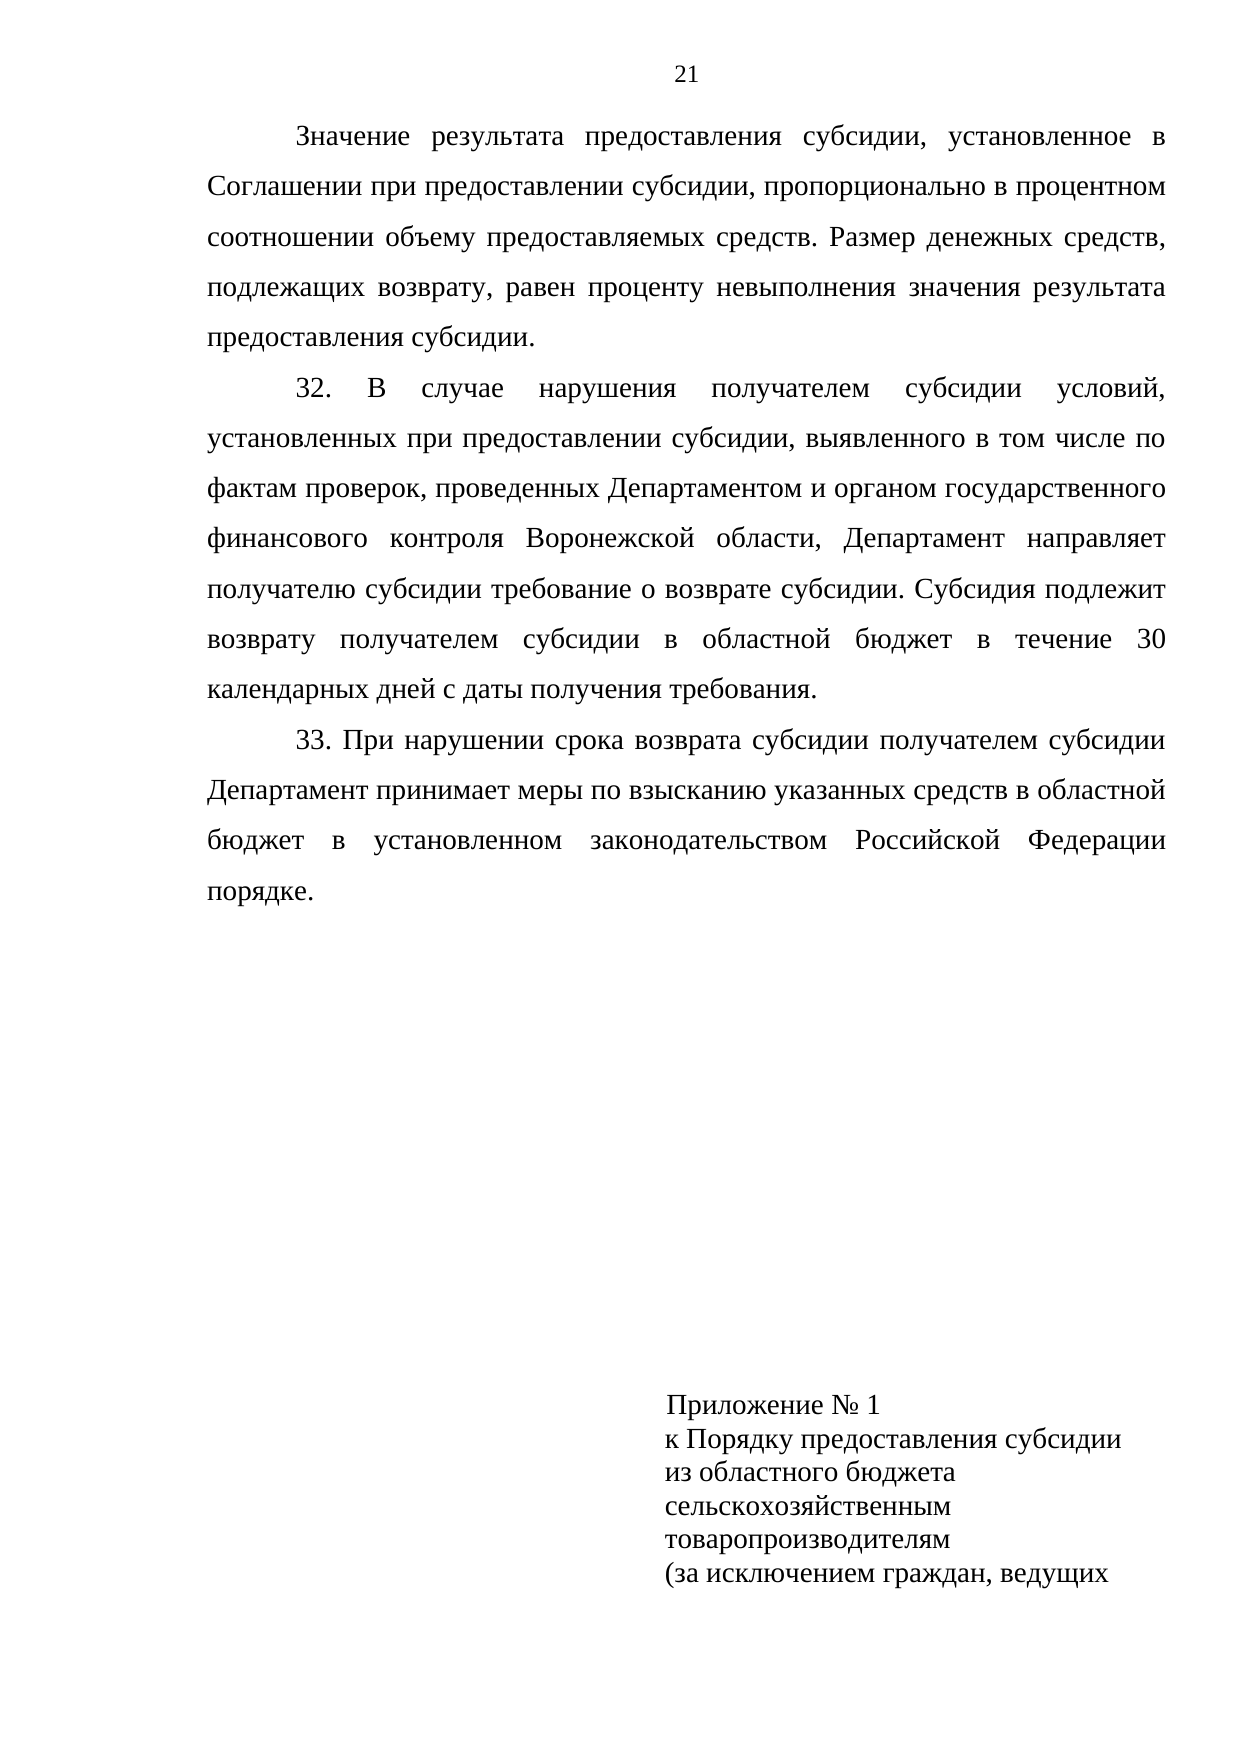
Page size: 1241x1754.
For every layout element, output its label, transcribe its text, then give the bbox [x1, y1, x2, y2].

text 33. При нарушении срока возврата субсидии получателем субсидии Департамент принимает меры по взысканию указанных средств в областной бюджет в установленном законодательством Российской Федерации порядке. [207, 722, 1167, 906]
text сельскохозяйственным [207, 1488, 1167, 1521]
text Значение результата предоставления субсидии, установленное в Соглашении при предоставлении субсидии, пропорционально в процентном соотношении объему предоставляемых средств. Размер денежных средств, подлежащих возврату, равен проценту невыполнения значения результата предоставления субсидии. [207, 118, 1167, 353]
text товаропроизводителям [207, 1521, 1167, 1555]
text к Порядку предоставления субсидии [207, 1421, 1167, 1454]
text (за исключением граждан, ведущих [207, 1555, 1167, 1588]
text Приложение № 1 [207, 1387, 1167, 1421]
text 32. В случае нарушения получателем субсидии условий, установленных при предоставлении субсидии, выявленного в том числе по фактам проверок, проведенных Департаментом и органом государственного финансового контроля Воронежской области, Департамент направляет получателю субсидии требование о возврате субсидии. Субсидия подлежит возврату получателем субсидии в областной бюджет в течение 30 календарных дней с даты получения требования. [207, 370, 1167, 705]
text из областного бюджета [207, 1454, 1167, 1488]
